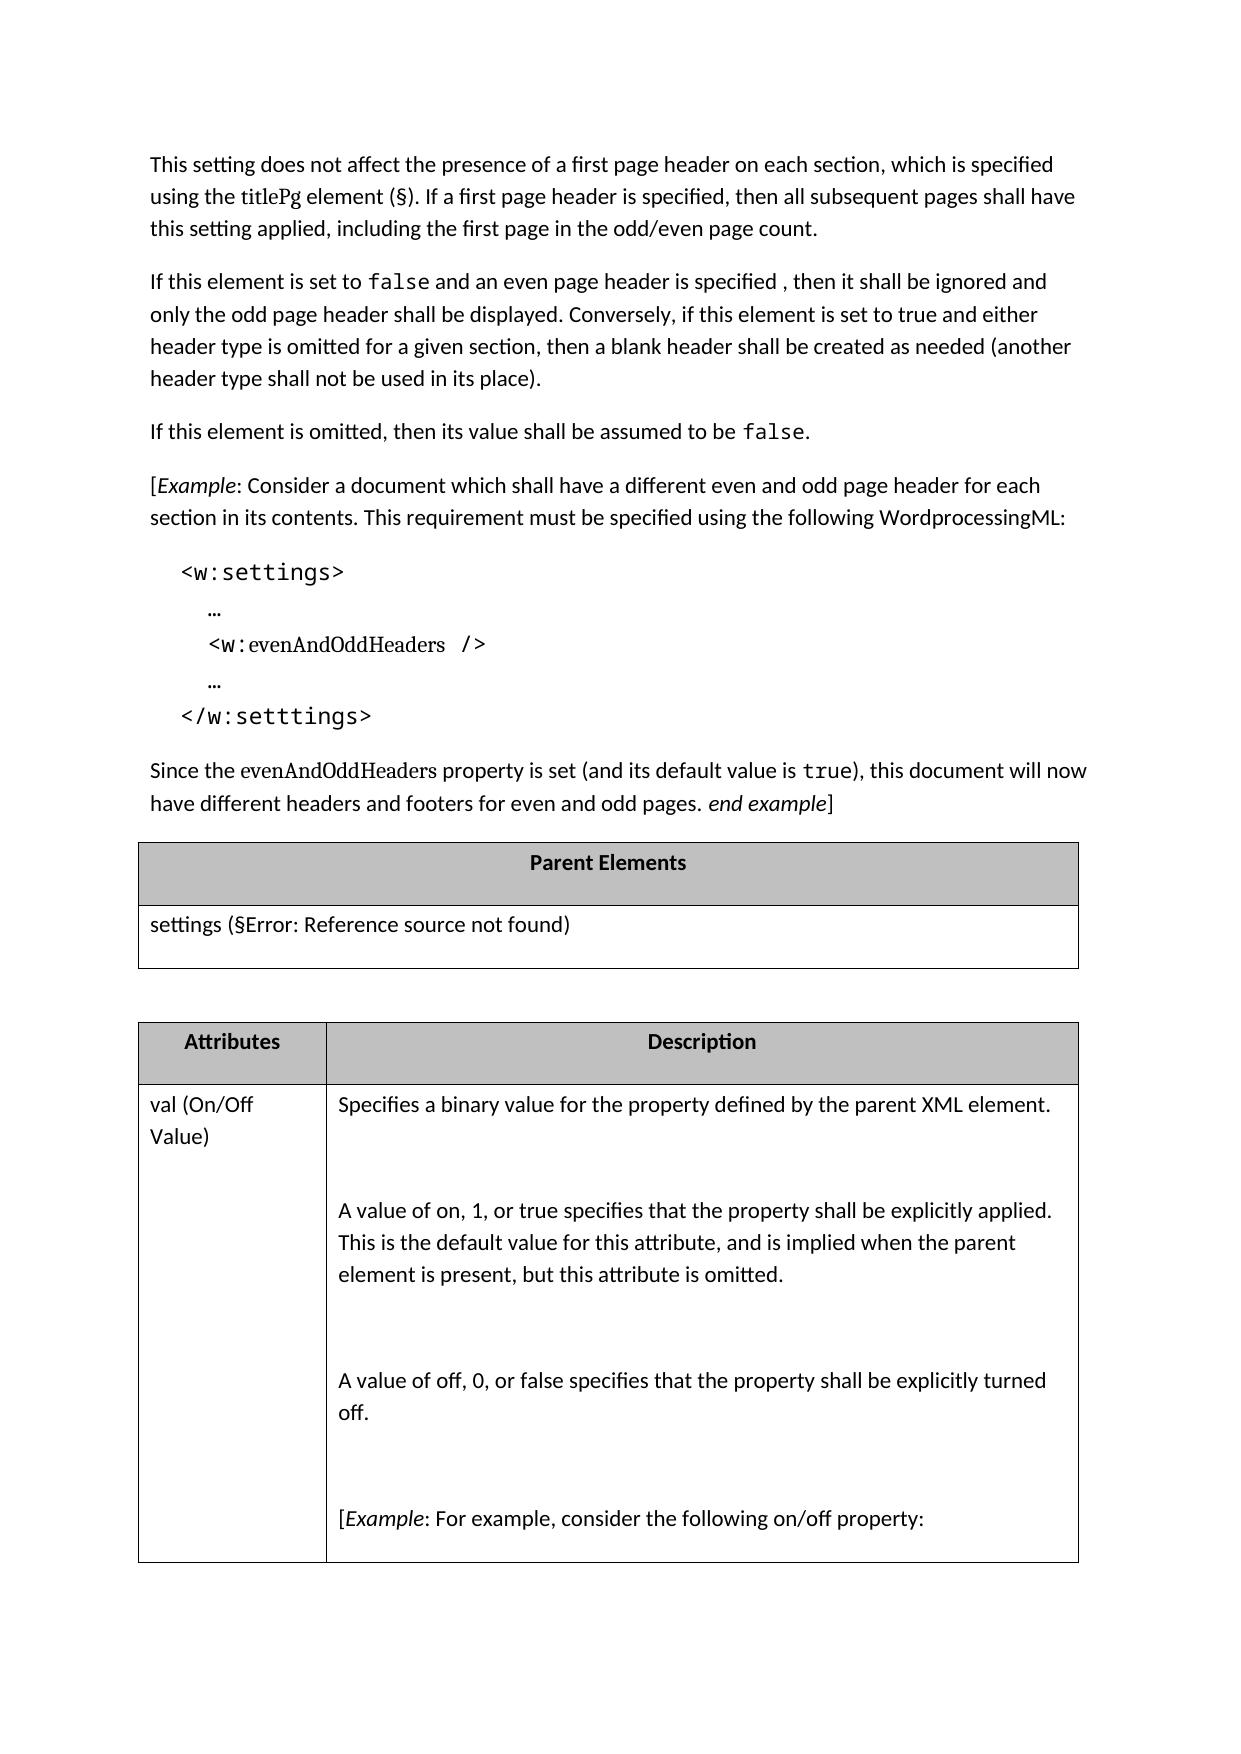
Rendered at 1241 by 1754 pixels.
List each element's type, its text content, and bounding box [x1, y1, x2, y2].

text [Example: Consider a document which shall have a different even and odd page header for each section in its contents. This requirement must be specified using the following WordprocessingML: [150, 471, 1090, 531]
table_header Attributes [139, 1023, 326, 1084]
table_header Parent Elements [139, 843, 1078, 905]
table_cell val (On/Off Value) [139, 1085, 326, 1562]
text <w:settings> … <w:evenAndOddHeaders /> … </w:setttings> [180, 556, 1090, 731]
text If this element is omitted, then its value shall be assumed to be false. [150, 417, 1090, 446]
text If this element is set to false and an even page header is specified , then it shall be ignored and only the odd page header shall be displayed. Conversely, if this element is set to true and either header type is omitted for a given section, then a blank header shall be created as needed (another header type shall not be used in its place). [150, 267, 1090, 392]
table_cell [327, 1085, 1078, 1562]
text Since the evenAndOddHeaders property is set (and its default value is true), this document will now have different headers and footers for even and odd pages. end example] [150, 757, 1090, 817]
table_header Description [327, 1023, 1078, 1084]
text This setting does not affect the presence of a first page header on each section, which is specified using the titlePg element (§0). If a first page header is specified, then all subsequent pages shall have this setting applied, including the first page in the odd/even page count. [150, 150, 1090, 242]
